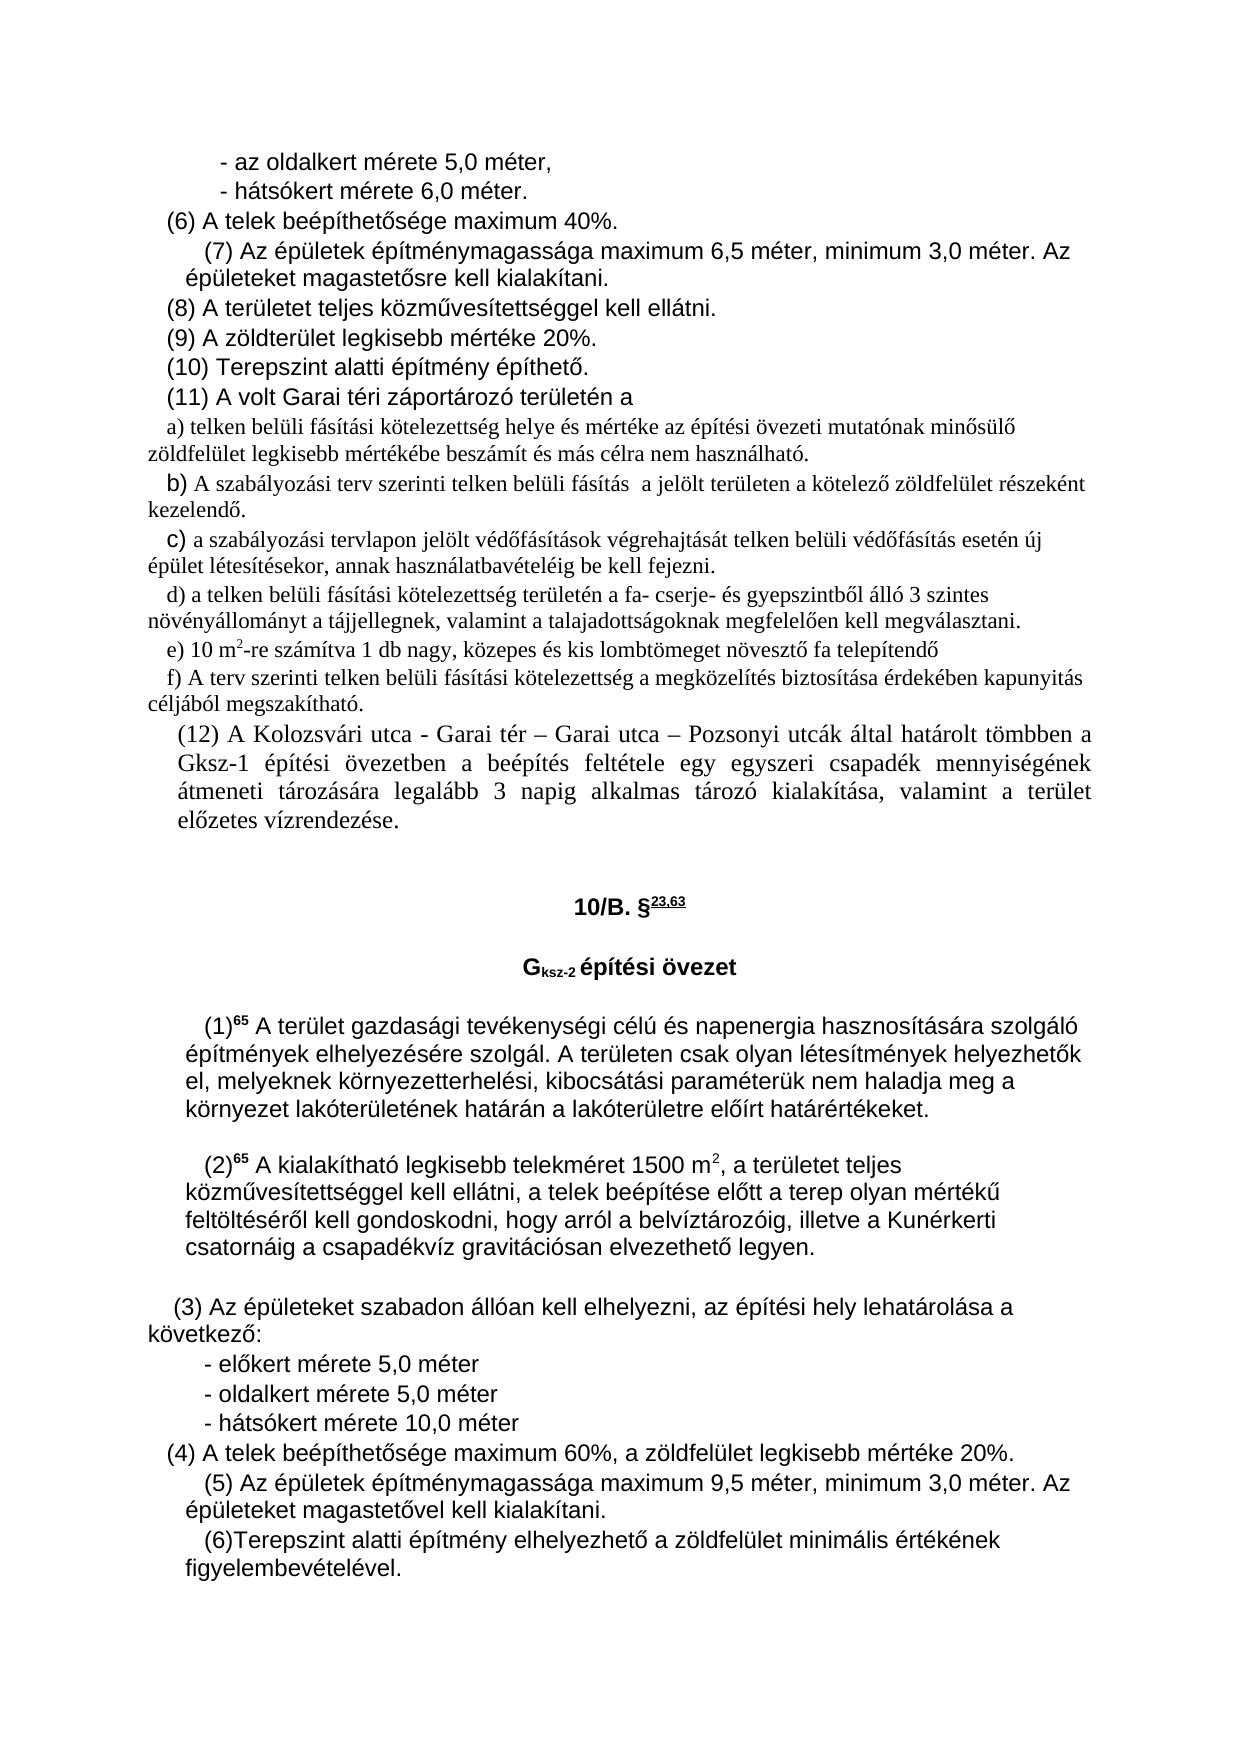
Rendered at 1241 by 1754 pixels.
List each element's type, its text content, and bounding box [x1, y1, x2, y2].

text (8) A területet teljes közművesítettséggel kell ellátni. [148, 294, 1093, 322]
text (1)65 A terület gazdasági tevékenységi célú és napenergia hasznosítására szolgáló építmények elhelyezésére szolgál. A területen csak olyan létesítmények helyezhetők el, melyeknek környezetterhelési, kibocsátási paraméterük nem haladja meg a környezet lakóterületének határán a lakóterületre előírt határértékeket. [185, 1012, 1093, 1122]
text (10) Terepszint alatti építmény építhető. [148, 353, 1093, 381]
text (7) Az épületek építménymagassága maximum 6,5 méter, minimum 3,0 méter. Az épületeket magastetősre kell kialakítani. [185, 237, 1093, 292]
text Gksz-2 építési övezet [148, 953, 1093, 980]
text - az oldalkert mérete 5,0 méter, [148, 148, 1093, 175]
text d) a telken belüli fásítási kötelezettség területén a fa- cserje- és gyepszintből álló 3 szintes növényállományt a tájjellegnek, valamint a talajadottságoknak megfelelően kell megválasztani. [148, 581, 1093, 633]
text (2)65 A kialakítható legkisebb telekméret 1500 m2, a területet teljes közművesítettséggel kell ellátni, a telek beépítése előtt a terep olyan mértékű feltöltéséről kell gondoskodni, hogy arról a belvíztározóig, illetve a Kunérkerti csatornáig a csapadékvíz gravitációsan elvezethető legyen. [185, 1151, 1093, 1261]
text - oldalkert mérete 5,0 méter [185, 1380, 1093, 1407]
text a) telken belüli fásítási kötelezettség helye és mértéke az építési övezeti mutatónak minősülő zöldfelület legkisebb mértékébe beszámít és más célra nem használható. [148, 413, 1093, 467]
text b) A szabályozási terv szerinti telken belüli fásítás a jelölt területen a kötelező zöldfelület részeként kezelendő. [148, 469, 1093, 523]
text (11) A volt Garai téri záportározó területén a [148, 383, 1093, 411]
text e) 10 m2-re számítva 1 db nagy, közepes és kis lombtömeget növesztő fa telepítendő [148, 636, 1093, 662]
text (3) Az épületeket szabadon állóan kell elhelyezni, az építési hely lehatárolása a következő: [148, 1293, 1093, 1348]
text 10/B. §23,63 [148, 893, 1093, 921]
text (6) A telek beépíthetősége maximum 40%. [148, 207, 1093, 234]
text - hátsókert mérete 6,0 méter. [148, 177, 1093, 205]
text f) A terv szerinti telken belüli fásítási kötelezettség a megközelítés biztosítása érdekében kapunyitás céljából megszakítható. [148, 664, 1093, 717]
text (6)Terepszint alatti építmény elhelyezhető a zöldfelület minimális értékének figyelembevételével. [185, 1526, 1093, 1581]
text (4) A telek beépíthetősége maximum 60%, a zöldfelület legkisebb mértéke 20%. [148, 1439, 1093, 1467]
text (9) A zöldterület legkisebb mértéke 20%. [148, 324, 1093, 351]
text - előkert mérete 5,0 méter [185, 1350, 1093, 1378]
text c) a szabályozási tervlapon jelölt védőfásítások végrehajtását telken belüli védőfásítás esetén új épület létesítésekor, annak használatbavételéig be kell fejezni. [148, 525, 1093, 579]
text (12) A Kolozsvári utca - Garai tér – Garai utca – Pozsonyi utcák által határolt tömbben a Gksz-1 építési övezetben a beépítés feltétele egy egyszeri csapadék mennyiségének átmeneti tározására legalább 3 napig alkalmas tározó kialakítása, valamint a terület előzetes vízrendezése. [177, 719, 1093, 834]
text - hátsókert mérete 10,0 méter [185, 1409, 1093, 1437]
text (5) Az épületek építménymagassága maximum 9,5 méter, minimum 3,0 méter. Az épületeket magastetővel kell kialakítani. [185, 1469, 1093, 1524]
